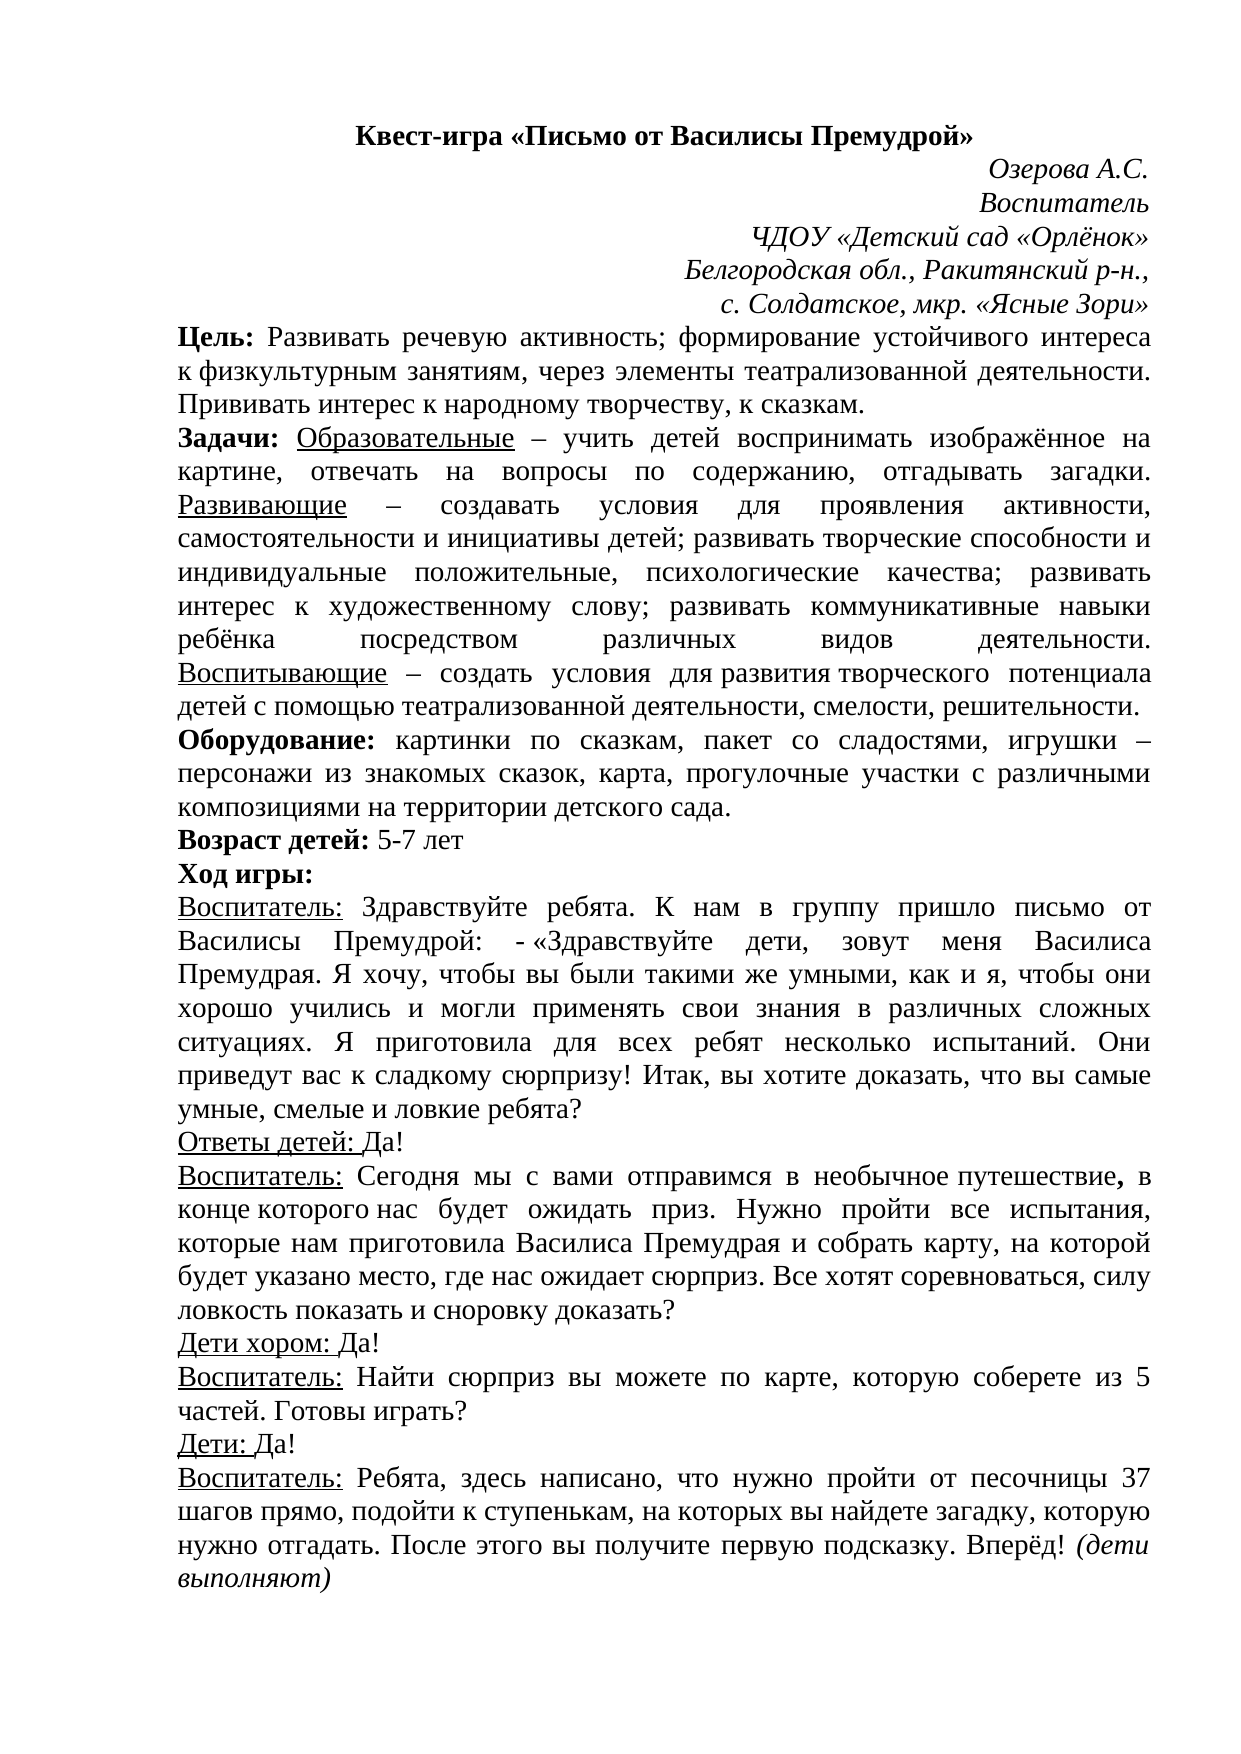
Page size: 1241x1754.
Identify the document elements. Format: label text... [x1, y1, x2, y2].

text Воспитатель: Сегодня мы с вами отправимся в необычное путешествие, в конце которого нас будет ожидать приз. Нужно пройти все испытания, которые нам приготовила Василиса Премудрая и собрать карту, на которой будет указано место, где нас ожидает сюрприз. Все хотят соревноваться, силу ловкость показать и сноровку доказать? [177, 1158, 1152, 1326]
text с. Солдатское, мкр. «Ясные Зори» [177, 286, 1152, 319]
text Воспитатель: Здравствуйте ребята. К нам в группу пришло письмо от Василисы Премудрой: - «Здравствуйте дети, зовут меня Василиса Премудрая. Я хочу, чтобы вы были такими же умными, как и я, чтобы они хорошо учились и могли применять свои знания в различных сложных ситуациях. Я приготовила для всех ребят несколько испытаний. Они приведут вас к сладкому сюрпризу! Итак, вы хотите доказать, что вы самые умные, смелые и ловкие ребята? [177, 889, 1152, 1124]
text Квест-игра «Письмо от Василисы Премудрой» [177, 118, 1152, 152]
text Воспитатель: Ребята, здесь написано, что нужно пройти от песочницы 37 шагов прямо, подойти к ступенькам, на которых вы найдете загадку, которую нужно отгадать. После этого вы получите первую подсказку. Вперёд! (дети выполняют) [177, 1460, 1152, 1594]
text Воспитатель [177, 185, 1152, 219]
text Задачи: Образовательные – учить детей воспринимать изображённое на картине, отвечать на вопросы по содержанию, отгадывать загадки. Развивающие – создавать условия для проявления активности, самостоятельности и инициативы детей; развивать творческие способности и индивидуальные положительные, психологические качества; развивать интерес к художественному слову; развивать коммуникативные навыки ребёнка посредством различных видов деятельности. Воспитывающие – создать условия для развития творческого потенциала детей с помощью театрализованной деятельности, смелости, решительности. [177, 420, 1152, 722]
text Цель: Развивать речевую активность; формирование устойчивого интереса к физкультурным занятиям, через элементы театрализованной деятельности. Прививать интерес к народному творчеству, к сказкам. [177, 319, 1152, 420]
text Ответы детей: Да! [177, 1124, 1152, 1158]
text Дети: Да! [177, 1426, 1152, 1460]
text Озерова А.С. [177, 152, 1152, 185]
text Воспитатель: Найти сюрприз вы можете по карте, которую соберете из 5 частей. Готовы играть? [177, 1359, 1152, 1426]
text Дети хором: Да! [177, 1326, 1152, 1359]
text Оборудование: картинки по сказкам, пакет со сладостями, игрушки – персонажи из знакомых сказок, карта, прогулочные участки с различными композициями на территории детского сада. [177, 722, 1152, 822]
text Белгородская обл., Ракитянский р-н., [177, 252, 1152, 286]
text Возраст детей: 5-7 лет [177, 822, 1152, 856]
text Ход игры: [177, 856, 1152, 889]
text ЧДОУ «Детский сад «Орлёнок» [177, 219, 1152, 252]
